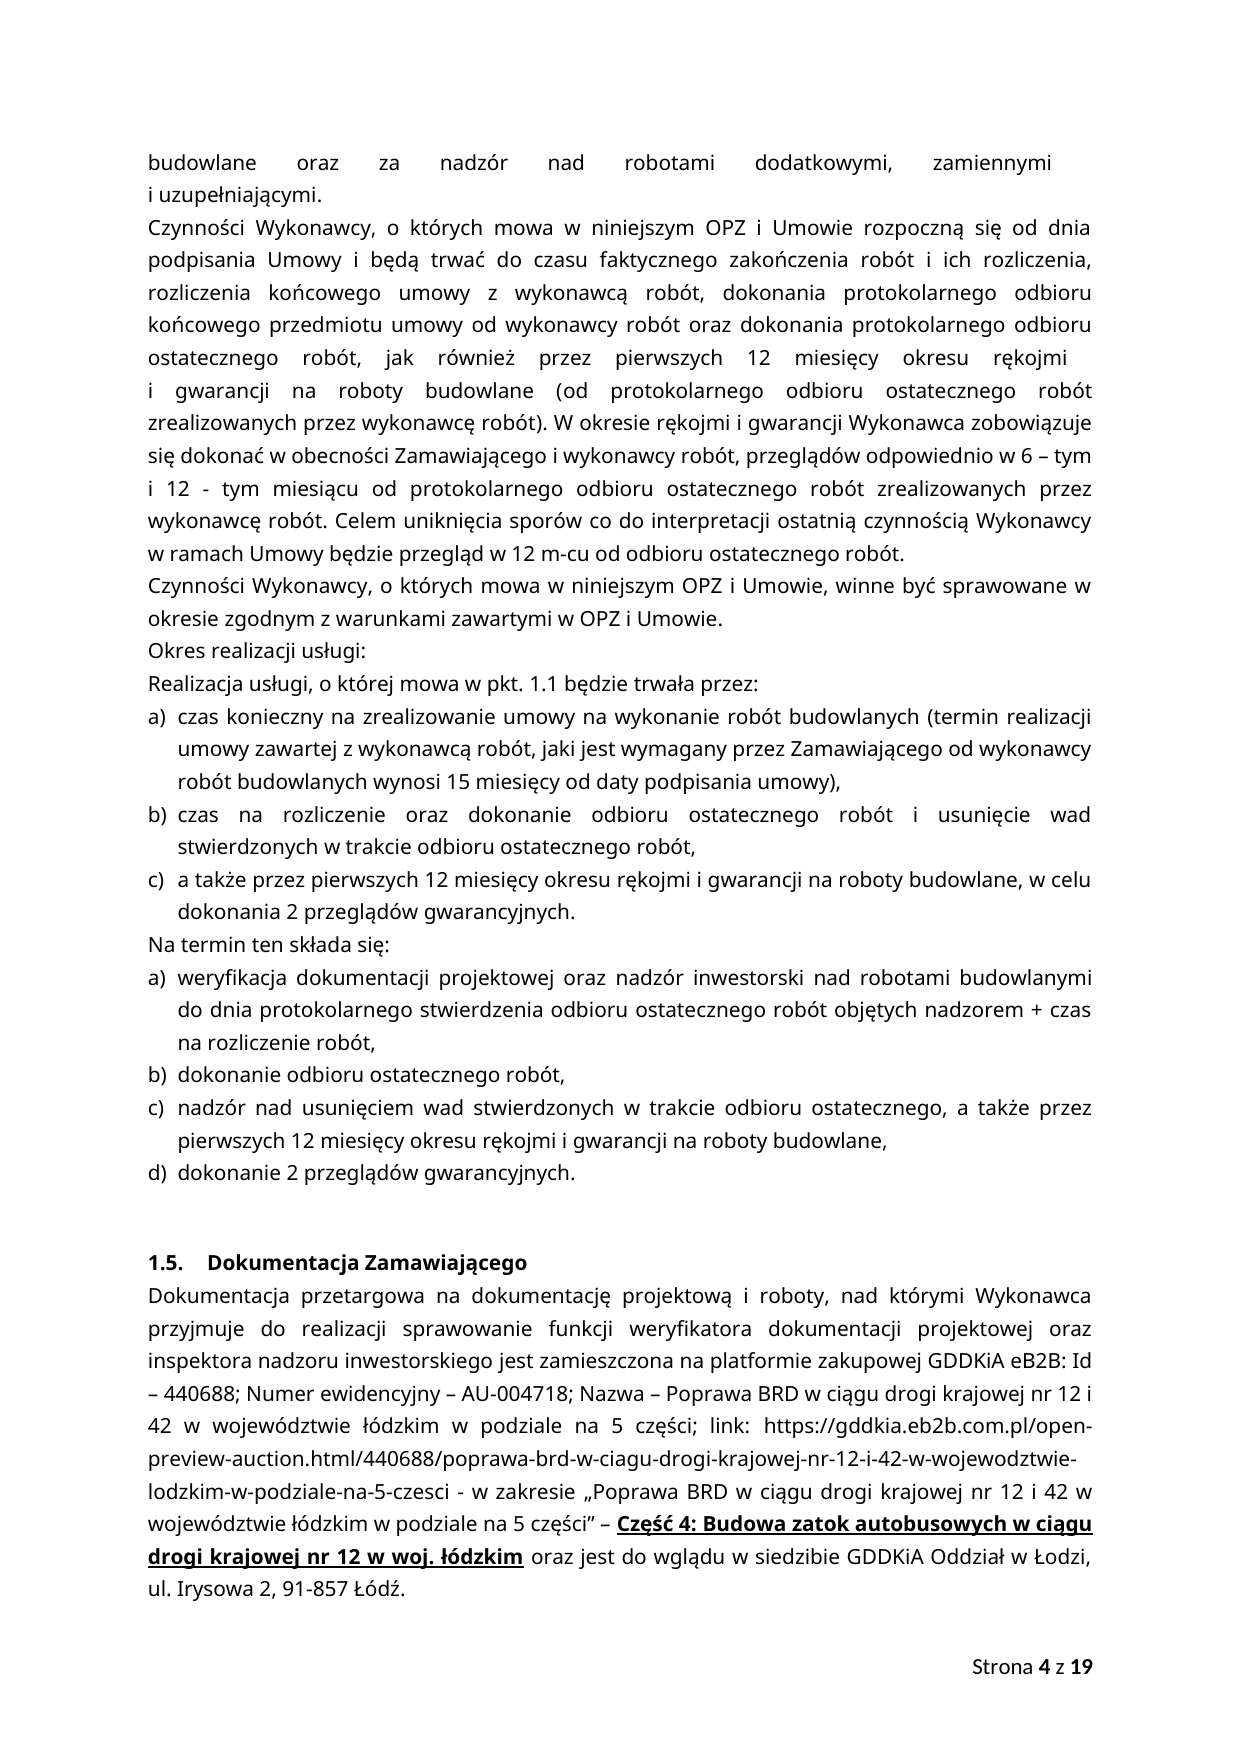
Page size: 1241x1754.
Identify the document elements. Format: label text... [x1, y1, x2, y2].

text Czynności Wykonawcy, o których mowa w niniejszym OPZ i Umowie, winne być sprawowane w okresie zgodnym z warunkami zawartymi w OPZ i Umowie. [148, 571, 1093, 632]
list a także przez pierwszych 12 miesięcy okresu rękojmi i gwarancji na roboty budowlane, w celu dokonania 2 przeglądów gwarancyjnych. [148, 865, 1093, 926]
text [148, 148, 1093, 209]
text Na termin ten składa się: [148, 930, 1093, 958]
subtitle Okres realizacji usługi: [148, 637, 1093, 665]
text Czynności Wykonawcy, o których mowa w niniejszym OPZ i Umowie rozpoczną się od dnia podpisania Umowy i będą trwać do czasu faktycznego zakończenia robót i ich rozliczenia, rozliczenia końcowego umowy z wykonawcą robót, dokonania protokolarnego odbioru końcowego przedmiotu umowy od wykonawcy robót oraz dokonania protokolarnego odbioru ostatecznego robót, jak również przez pierwszych 12 miesięcy okresu rękojmi i gwarancji na roboty budowlane (od protokolarnego odbioru ostatecznego robót zrealizowanych przez wykonawcę robót). W okresie rękojmi i gwarancji Wykonawca zobowiązuje się dokonać w obecności Zamawiającego i wykonawcy robót, przeglądów odpowiednio w 6 – tym i 12 - tym miesiącu od protokolarnego odbioru ostatecznego robót zrealizowanych przez wykonawcę robót. Celem uniknięcia sporów co do interpretacji ostatnią czynnością Wykonawcy w ramach Umowy będzie przegląd w 12 m-cu od odbioru ostatecznego robót. [148, 213, 1093, 567]
list weryfikacja dokumentacji projektowej oraz nadzór inwestorski nad robotami budowlanymi do dnia protokolarnego stwierdzenia odbioru ostatecznego robót objętych nadzorem + czas na rozliczenie robót, [148, 963, 1093, 1056]
subtitle Dokumentacja Zamawiającego [148, 1248, 1093, 1277]
list nadzór nad usunięciem wad stwierdzonych w trakcie odbioru ostatecznego, a także przez pierwszych 12 miesięcy okresu rękojmi i gwarancji na roboty budowlane, [148, 1093, 1093, 1154]
list dokonanie odbioru ostatecznego robót, [148, 1061, 1093, 1089]
list czas na rozliczenie oraz dokonanie odbioru ostatecznego robót i usunięcie wad stwierdzonych w trakcie odbioru ostatecznego robót, [148, 800, 1093, 861]
list dokonanie 2 przeglądów gwarancyjnych. [148, 1158, 1093, 1187]
list czas konieczny na zrealizowanie umowy na wykonanie robót budowlanych (termin realizacji umowy zawartej z wykonawcą robót, jaki jest wymagany przez Zamawiającego od wykonawcy robót budowlanych wynosi 15 miesięcy od daty podpisania umowy), [148, 702, 1093, 796]
text Dokumentacja przetargowa na dokumentację projektową i roboty, nad którymi Wykonawca przyjmuje do realizacji sprawowanie funkcji weryfikatora dokumentacji projektowej oraz inspektora nadzoru inwestorskiego jest zamieszczona na platformie zakupowej GDDKiA eB2B: Id – 440688; Numer ewidencyjny – AU-004718; Nazwa – Poprawa BRD w ciągu drogi krajowej nr 12 i 42 w województwie łódzkim w podziale na 5 części; link: https://gddkia.eb2b.com.pl/open-preview-auction.html/440688/poprawa-brd-w-ciagu-drogi-krajowej-nr-12-i-42-w-wojewodztwie-lodzkim-w-podziale-na-5-czesci - w zakresie „Poprawa BRD w ciągu drogi krajowej nr 12 i 42 w województwie łódzkim w podziale na 5 części” – Część 4: Budowa zatok autobusowych w ciągu drogi krajowej nr 12 w woj. łódzkim oraz jest do wglądu w siedzibie GDDKiA Oddział w Łodzi, ul. Irysowa 2, 91-857 Łódź. [148, 1281, 1093, 1603]
text Realizacja usługi, o której mowa w pkt. 1.1 będzie trwała przez: [148, 669, 1093, 698]
